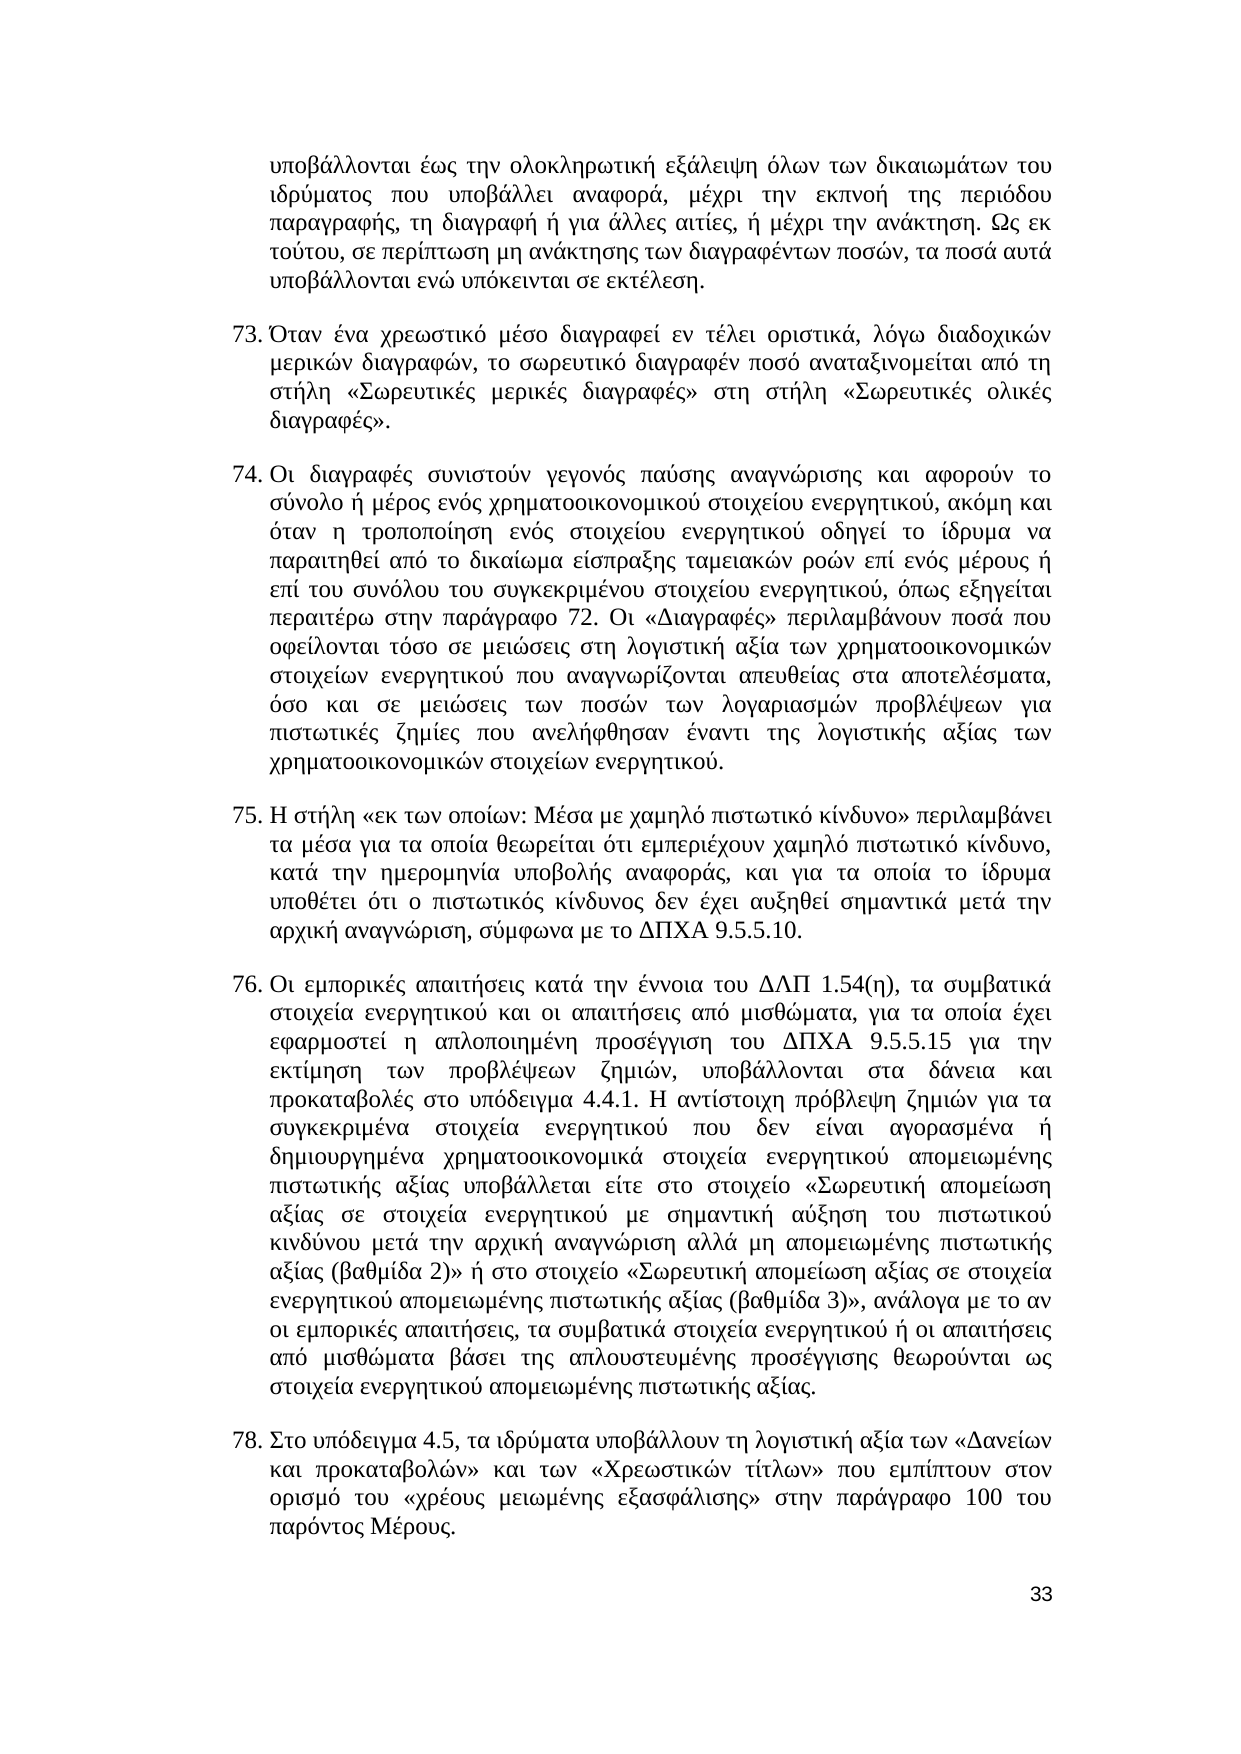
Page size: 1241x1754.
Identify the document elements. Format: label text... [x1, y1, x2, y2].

text Οι εμπορικές απαιτήσεις κατά την έννοια του ΔΛΠ 1.54(η), τα συμβατικά στοιχεία ενεργητικού και οι απαιτήσεις από μισθώματα, για τα οποία έχει εφαρμοστεί η απλοποιημένη προσέγγιση του ΔΠΧΑ 9.5.5.15 για την εκτίμηση των προβλέψεων ζημιών, υποβάλλονται στα δάνεια και προκαταβολές στο υπόδειγμα 4.4.1. Η αντίστοιχη πρόβλεψη ζημιών για τα συγκεκριμένα στοιχεία ενεργητικού που δεν είναι αγορασμένα ή δημιουργημένα χρηματοοικονομικά στοιχεία ενεργητικού απομειωμένης πιστωτικής αξίας υποβάλλεται είτε στο στοιχείο «Σωρευτική απομείωση αξίας σε στοιχεία ενεργητικού με σημαντική αύξηση του πιστωτικού κινδύνου μετά την αρχική αναγνώριση αλλά μη απομειωμένης πιστωτικής αξίας (βαθμίδα 2)» ή στο στοιχείο «Σωρευτική απομείωση αξίας σε στοιχεία ενεργητικού απομειωμένης πιστωτικής αξίας (βαθμίδα 3)», ανάλογα με το αν οι εμπορικές απαιτήσεις, τα συμβατικά στοιχεία ενεργητικού ή οι απαιτήσεις από μισθώματα βάσει της απλουστευμένης προσέγγισης θεωρούνται ως στοιχεία ενεργητικού απομειωμένης πιστωτικής αξίας. [232, 969, 1053, 1400]
text Οι διαγραφές συνιστούν γεγονός παύσης αναγνώρισης και αφορούν το σύνολο ή μέρος ενός χρηματοοικονομικού στοιχείου ενεργητικού, ακόμη και όταν η τροποποίηση ενός στοιχείου ενεργητικού οδηγεί το ίδρυμα να παραιτηθεί από το δικαίωμα είσπραξης ταμειακών ροών επί ενός μέρους ή επί του συνόλου του συγκεκριμένου στοιχείου ενεργητικού, όπως εξηγείται περαιτέρω στην παράγραφο 72. Οι «Διαγραφές» περιλαμβάνουν ποσά που οφείλονται τόσο σε μειώσεις στη λογιστική αξία των χρηματοοικονομικών στοιχείων ενεργητικού που αναγνωρίζονται απευθείας στα αποτελέσματα, όσο και σε μειώσεις των ποσών των λογαριασμών προβλέψεων για πιστωτικές ζημίες που ανελήφθησαν έναντι της λογιστικής αξίας των χρηματοοικονομικών στοιχείων ενεργητικού. [232, 459, 1053, 775]
list Στο υπόδειγμα 4.5, τα ιδρύματα υποβάλλουν τη λογιστική αξία των «Δανείων και προκαταβολών» και των «Χρεωστικών τίτλων» που εμπίπτουν στον ορισμό του «χρέους μειωμένης εξασφάλισης» στην παράγραφο 100 του παρόντος Μέρους. [232, 1425, 1053, 1540]
text Η στήλη «εκ των οποίων: Μέσα με χαμηλό πιστωτικό κίνδυνο» περιλαμβάνει τα μέσα για τα οποία θεωρείται ότι εμπεριέχουν χαμηλό πιστωτικό κίνδυνο, κατά την ημερομηνία υποβολής αναφοράς, και για τα οποία το ίδρυμα υποθέτει ότι ο πιστωτικός κίνδυνος δεν έχει αυξηθεί σημαντικά μετά την αρχική αναγνώριση, σύμφωνα με το ΔΠΧΑ 9.5.5.10. [232, 800, 1053, 944]
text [232, 150, 1053, 294]
text Όταν ένα χρεωστικό μέσο διαγραφεί εν τέλει οριστικά, λόγω διαδοχικών μερικών διαγραφών, το σωρευτικό διαγραφέν ποσό αναταξινομείται από τη στήλη «Σωρευτικές μερικές διαγραφές» στη στήλη «Σωρευτικές ολικές διαγραφές». [232, 319, 1053, 434]
